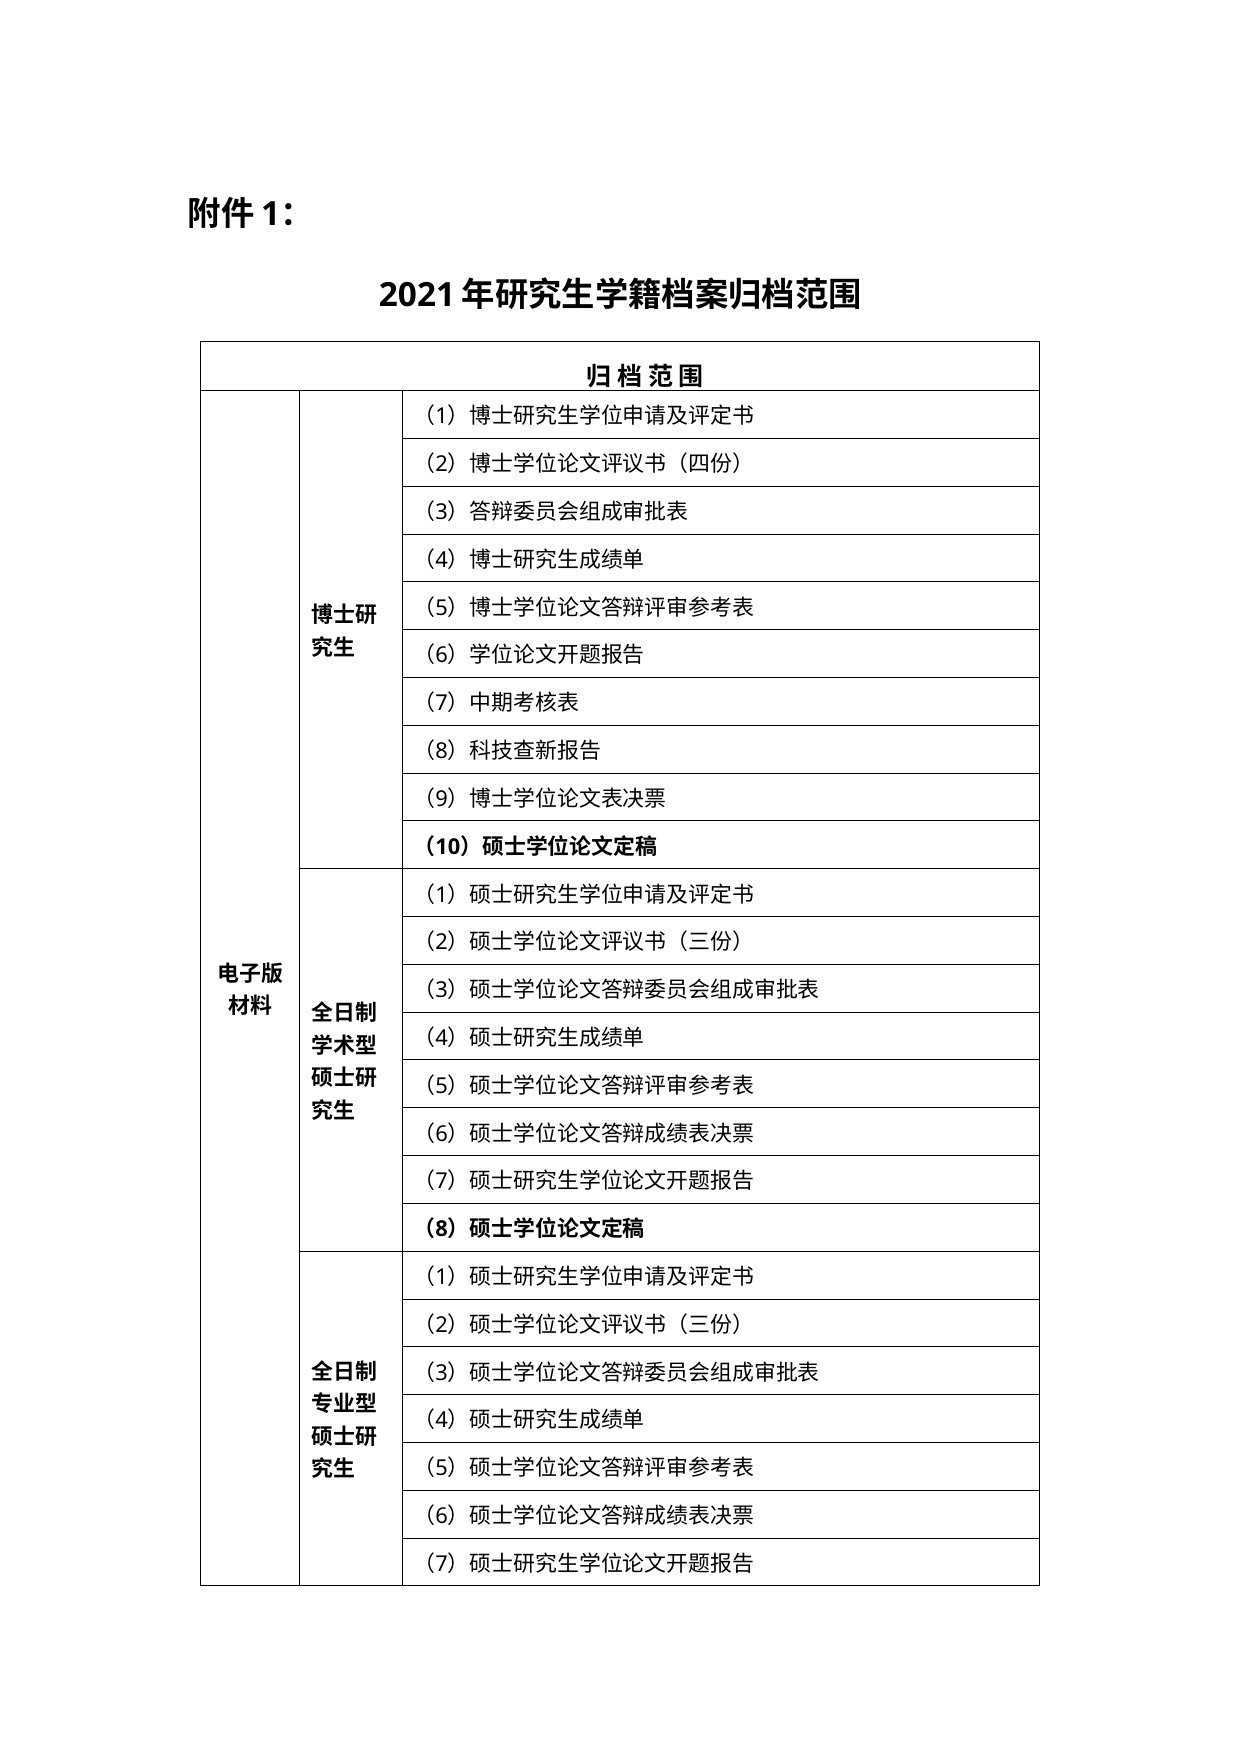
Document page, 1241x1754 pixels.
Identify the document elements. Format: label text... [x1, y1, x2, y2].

table_cell （2）硕士学位论文评议书（三份） [403, 917, 1039, 964]
table_cell （5）博士学位论文答辩评审参考表 [403, 582, 1039, 629]
table_cell （2）博士学位论文评议书（四份） [403, 439, 1039, 486]
table_cell （1）硕士研究生学位申请及评定书 [403, 1252, 1039, 1298]
table_cell （1）硕士研究生学位申请及评定书 [403, 869, 1039, 916]
table_cell （7）中期考核表 [403, 678, 1039, 725]
table_cell （2）硕士学位论文评议书（三份） [403, 1300, 1039, 1346]
table_cell （4）硕士研究生成绩单 [403, 1013, 1039, 1059]
table_cell 全日制学术型硕士研究生 [300, 869, 402, 1251]
table_cell （1）博士研究生学位申请及评定书 [403, 391, 1039, 438]
text 2021年研究生学籍档案归档范围 [187, 259, 1053, 324]
table_cell （4）博士研究生成绩单 [403, 535, 1039, 581]
table_cell （8）硕士学位论文定稿 [403, 1204, 1039, 1251]
table_cell （5）硕士学位论文答辩评审参考表 [403, 1060, 1039, 1107]
text 附件1： [187, 178, 1053, 243]
table_cell 全日制专业型硕士研究生 [300, 1252, 402, 1585]
table_cell （6）学位论文开题报告 [403, 630, 1039, 677]
table_cell （4）硕士研究生成绩单 [403, 1395, 1039, 1442]
table_cell （10）硕士学位论文定稿 [403, 821, 1039, 868]
table_cell 电子版材料 [201, 391, 299, 1585]
table_cell （3）答辩委员会组成审批表 [403, 487, 1039, 533]
table_cell （6）硕士学位论文答辩成绩表决票 [403, 1491, 1039, 1537]
table_cell （7）硕士研究生学位论文开题报告 [403, 1539, 1039, 1585]
table_cell （9）博士学位论文表决票 [403, 774, 1039, 820]
table_cell 博士研究生 [300, 391, 402, 868]
table_cell （8）科技查新报告 [403, 726, 1039, 772]
table_cell （3）硕士学位论文答辩委员会组成审批表 [403, 1347, 1039, 1394]
table_cell （5）硕士学位论文答辩评审参考表 [403, 1443, 1039, 1490]
table_cell （6）硕士学位论文答辩成绩表决票 [403, 1108, 1039, 1155]
table_header 归 档 范 围 [201, 342, 1039, 390]
table_cell （3）硕士学位论文答辩委员会组成审批表 [403, 965, 1039, 1012]
table_cell （7）硕士研究生学位论文开题报告 [403, 1156, 1039, 1203]
